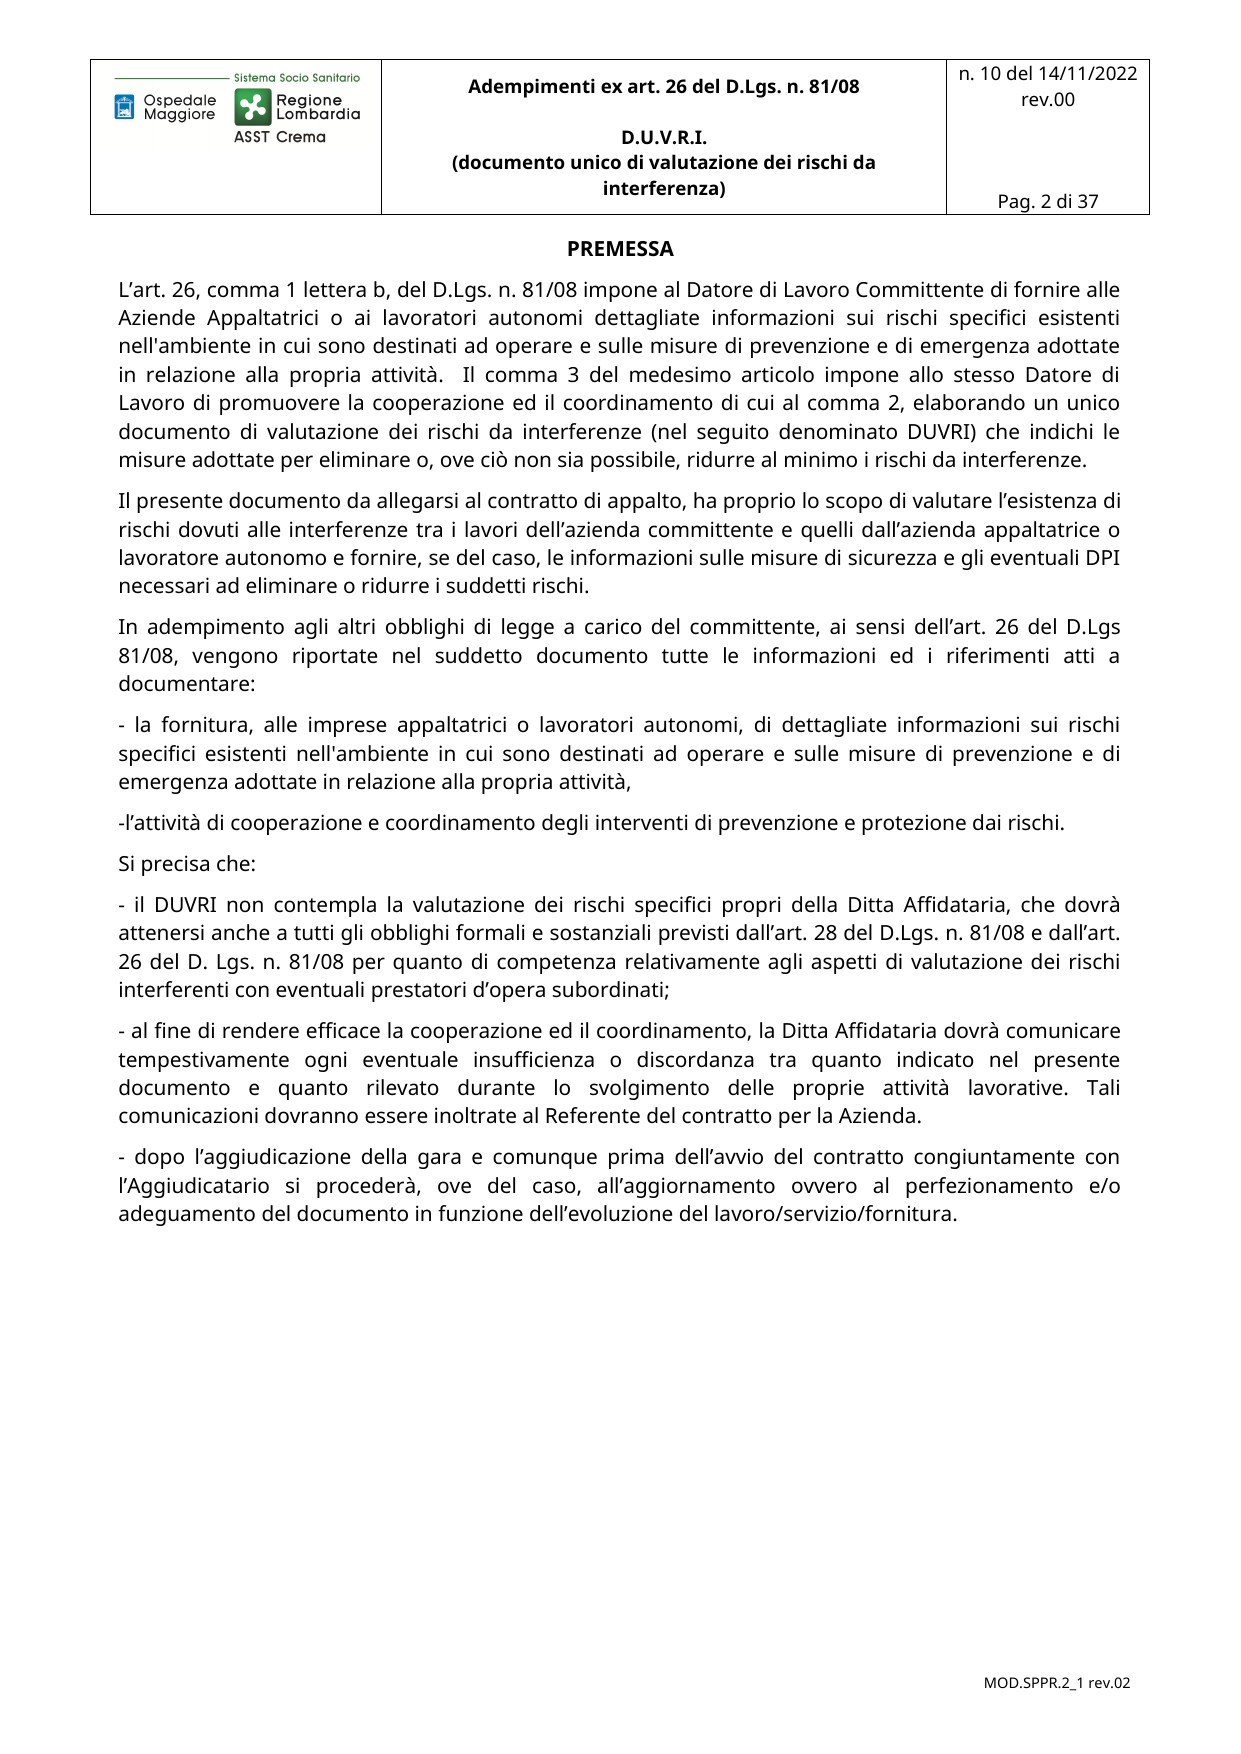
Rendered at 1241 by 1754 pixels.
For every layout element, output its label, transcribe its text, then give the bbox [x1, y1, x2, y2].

text - il DUVRI non contempla la valutazione dei rischi specifici propri della Ditta Affidataria, che dovrà attenersi anche a tutti gli obblighi formali e sostanziali previsti dall’art. 28 del D.Lgs. n. 81/08 e dall’art. 26 del D. Lgs. n. 81/08 per quanto di competenza relativamente agli aspetti di valutazione dei rischi interferenti con eventuali prestatori d’opera subordinati; [118, 890, 1122, 1004]
text In adempimento agli altri obblighi di legge a carico del committente, ai sensi dell’art. 26 del D.Lgs 81/08, vengono riportate nel suddetto documento tutte le informazioni ed i riferimenti atti a documentare: [118, 612, 1122, 698]
picture [97, 60, 375, 155]
text - la fornitura, alle imprese appaltatrici o lavoratori autonomi, di dettagliate informazioni sui rischi specifici esistenti nell'ambiente in cui sono destinati ad operare e sulle misure di prevenzione e di emergenza adottate in relazione alla propria attività, [118, 710, 1122, 796]
text - dopo l’aggiudicazione della gara e comunque prima dell’avvio del contratto congiuntamente con l’Aggiudicatario si procederà, ove del caso, all’aggiornamento ovvero al perfezionamento e/o adeguamento del documento in funzione dell’evoluzione del lavoro/servizio/fornitura. [118, 1142, 1122, 1228]
text -l’attività di cooperazione e coordinamento degli interventi di prevenzione e protezione dai rischi. [118, 808, 1122, 837]
text Si precisa che: [118, 849, 1122, 877]
text Il presente documento da allegarsi al contratto di appalto, ha proprio lo scopo di valutare l’esistenza di rischi dovuti alle interferenze tra i lavori dell’azienda committente e quelli dall’azienda appaltatrice o lavoratore autonomo e fornire, se del caso, le informazioni sulle misure di sicurezza e gli eventuali DPI necessari ad eliminare o ridurre i suddetti rischi. [118, 486, 1122, 600]
text L’art. 26, comma 1 lettera b, del D.Lgs. n. 81/08 impone al Datore di Lavoro Committente di fornire alle Aziende Appaltatrici o ai lavoratori autonomi dettagliate informazioni sui rischi specifici esistenti nell'ambiente in cui sono destinati ad operare e sulle misure di prevenzione e di emergenza adottate in relazione alla propria attività. Il comma 3 del medesimo articolo impone allo stesso Datore di Lavoro di promuovere la cooperazione ed il coordinamento di cui al comma 2, elaborando un unico documento di valutazione dei rischi da interferenze (nel seguito denominato DUVRI) che indichi le misure adottate per eliminare o, ove ciò non sia possibile, ridurre al minimo i rischi da interferenze. [118, 275, 1122, 474]
subtitle PREMESSA [118, 234, 1122, 262]
text - al fine di rendere efficace la cooperazione ed il coordinamento, la Ditta Affidataria dovrà comunicare tempestivamente ogni eventuale insufficienza o discordanza tra quanto indicato nel presente documento e quanto rilevato durante lo svolgimento delle proprie attività lavorative. Tali comunicazioni dovranno essere inoltrate al Referente del contratto per la Azienda. [118, 1016, 1122, 1130]
